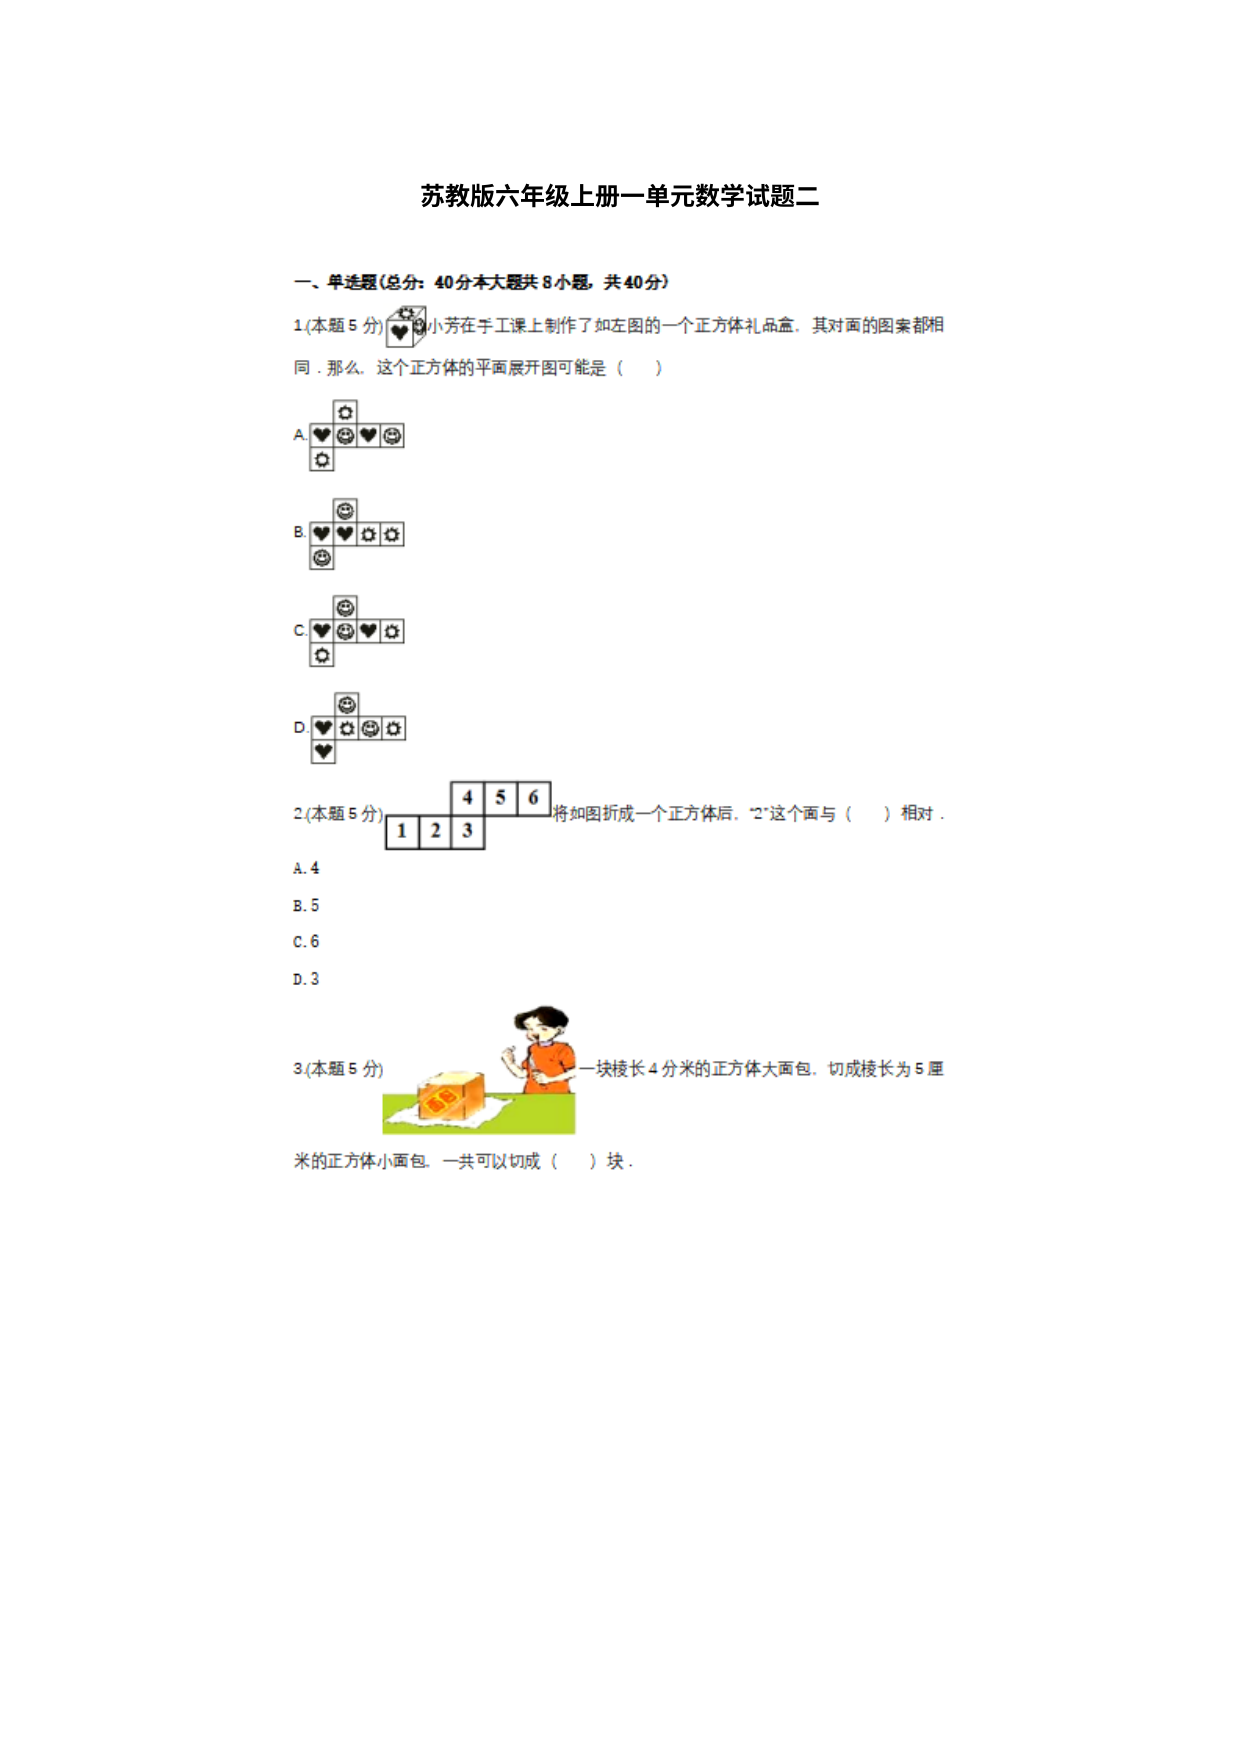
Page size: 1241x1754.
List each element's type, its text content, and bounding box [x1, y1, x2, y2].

picture [242, 227, 998, 1179]
text 苏教版六年级上册一单元数学试题二 [187, 162, 1053, 227]
